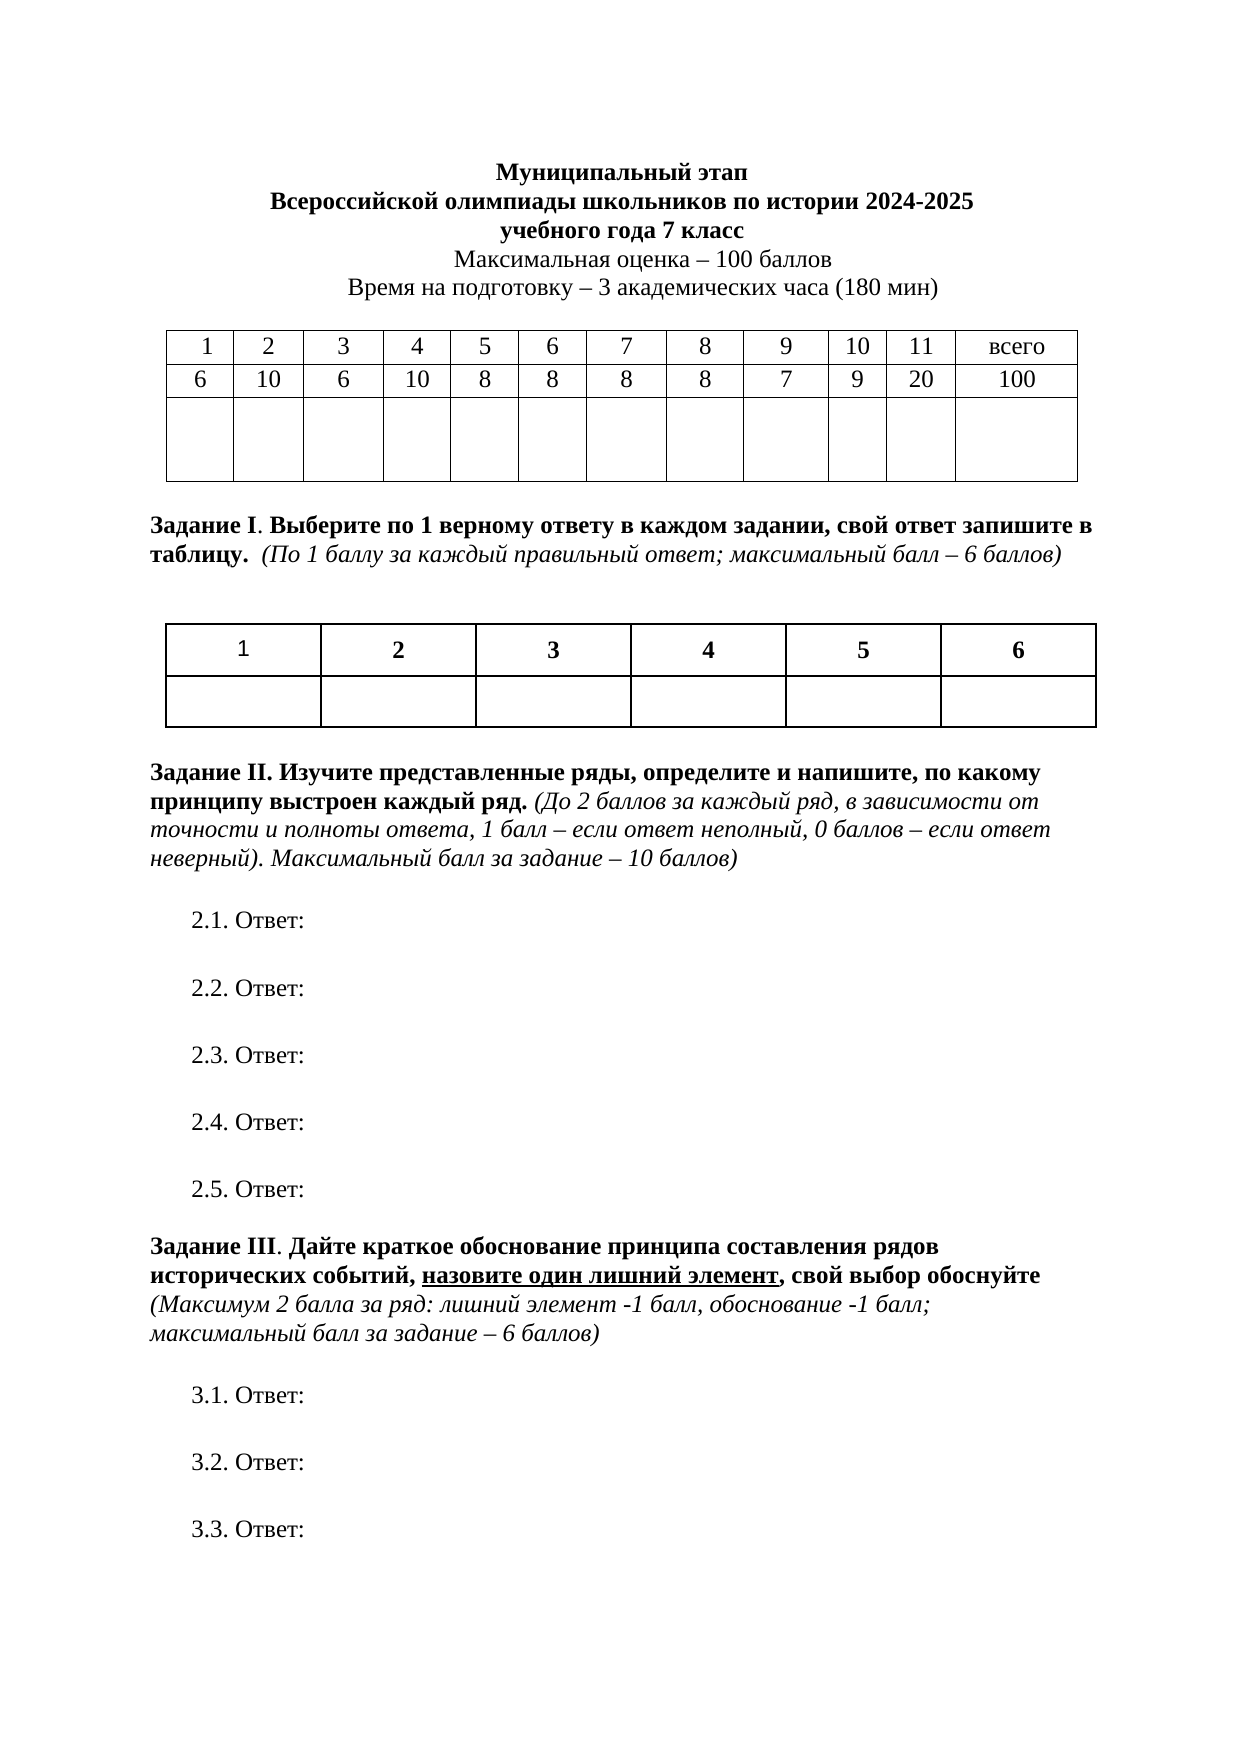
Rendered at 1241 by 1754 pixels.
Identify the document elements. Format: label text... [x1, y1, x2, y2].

table_cell [519, 398, 586, 481]
table_cell [744, 398, 828, 481]
table_cell 8 [667, 365, 743, 397]
table_header 11 [887, 331, 955, 363]
table_cell 6 [167, 365, 233, 397]
text Муниципальный этап [260, 157, 984, 186]
text 2.4. Ответ: [191, 1107, 1094, 1136]
table_header 8 [667, 331, 743, 363]
table_cell 20 [887, 365, 955, 397]
table_cell [956, 398, 1077, 481]
table_header 6 [519, 331, 586, 363]
table_cell 10 [234, 365, 303, 397]
text 3.2. Ответ: [191, 1447, 1094, 1476]
table_cell 6 [304, 365, 383, 397]
table_cell [451, 398, 518, 481]
text Задание II. Изучите представленные ряды, определите и напишите, по какому принципу выстроен каждый ряд. (До 2 баллов за каждый ряд, в зависимости от точности и полноты ответа, 1 балл – если ответ неполный, 0 баллов – если ответ неверный). Максимальный балл за задание – 10 баллов) [150, 757, 1094, 872]
table_cell [667, 398, 743, 481]
text Задание I. Выберите по 1 верному ответу в каждом задании, свой ответ запишите в таблицу. (По 1 баллу за каждый правильный ответ; максимальный балл – 6 баллов) [150, 510, 1094, 568]
table_header 4 [384, 331, 450, 363]
text Задание III. Дайте краткое обоснование принципа составления рядов исторических событий, назовите один лишний элемент, свой выбор обоснуйте (Максимум 2 балла за ряд: лишний элемент -1 балл, обоснование -1 балл; максимальный балл за задание – 6 баллов) [150, 1231, 1094, 1346]
table_cell [887, 398, 955, 481]
table_cell 8 [451, 365, 518, 397]
table_cell 8 [519, 365, 586, 397]
table_header всего [956, 331, 1077, 363]
table_header 9 [744, 331, 828, 363]
text 3.1. Ответ: [191, 1380, 1094, 1409]
table_header 10 [829, 331, 886, 363]
text Время на подготовку – 3 академических часа (180 мин) [191, 272, 1094, 301]
table_cell 9 [829, 365, 886, 397]
text 2.2. Ответ: [191, 973, 1094, 1001]
table_header 5 [451, 331, 518, 363]
table_cell [587, 398, 666, 481]
table_header 2 [234, 331, 303, 363]
table_cell [167, 398, 233, 481]
table_cell 8 [587, 365, 666, 397]
text 3.3. Ответ: [191, 1514, 1094, 1543]
table_cell 10 [384, 365, 450, 397]
table_cell 100 [956, 365, 1077, 397]
text Всероссийской олимпиады школьников по истории 2024-2025 учебного года 7 класс [260, 186, 984, 244]
table_header 3 [304, 331, 383, 363]
text 2.5. Ответ: [191, 1174, 1094, 1203]
text 2.3. Ответ: [191, 1040, 1094, 1068]
table_cell 7 [744, 365, 828, 397]
table_cell [384, 398, 450, 481]
text 2.1. Ответ: [191, 906, 1094, 934]
table_cell [234, 398, 303, 481]
table_cell [829, 398, 886, 481]
table_header 1 [167, 331, 233, 363]
table_header 7 [587, 331, 666, 363]
text Максимальная оценка – 100 баллов [191, 244, 1094, 272]
table_cell [304, 398, 383, 481]
